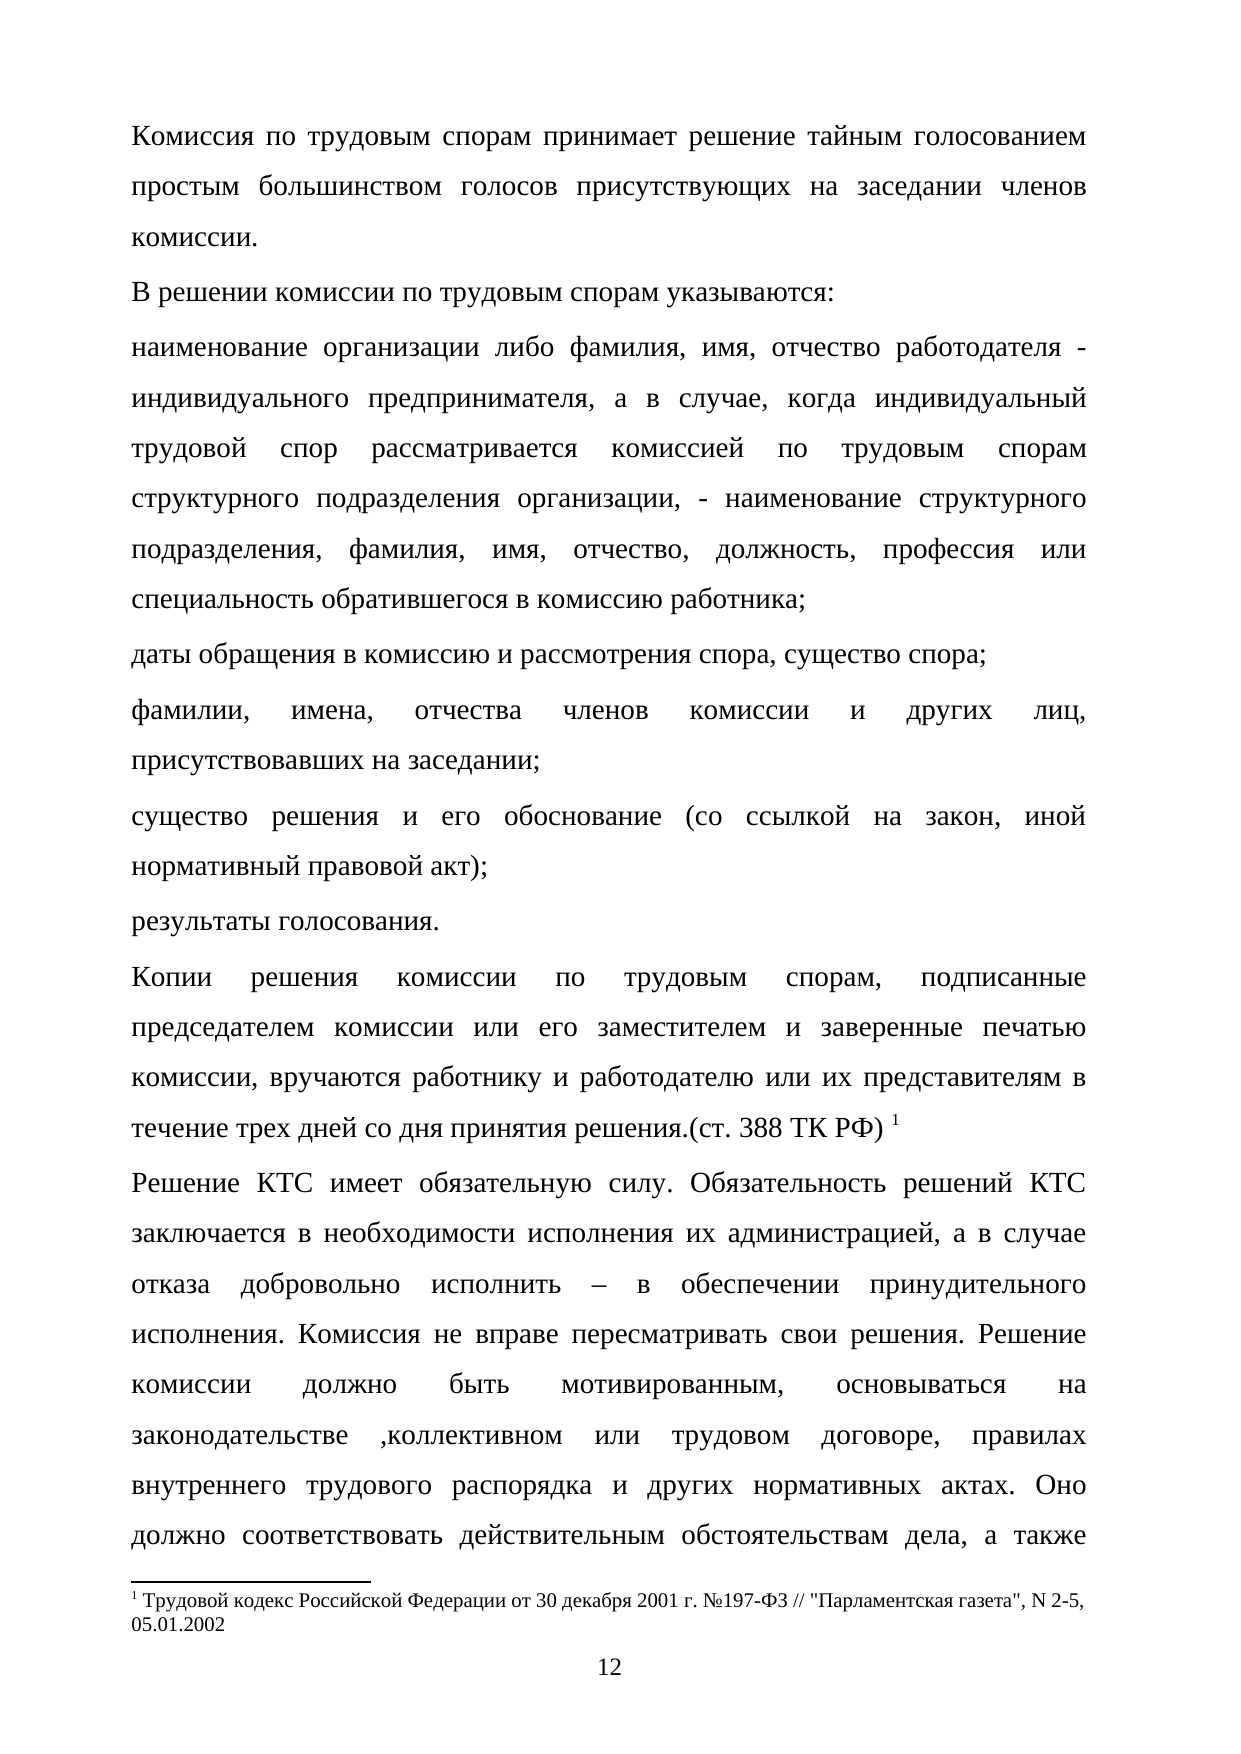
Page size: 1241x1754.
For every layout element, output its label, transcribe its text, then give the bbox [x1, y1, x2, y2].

text существо решения и его обоснование (со ссылкой на закон, иной нормативный правовой акт); [131, 798, 1087, 882]
text В решении комиссии по трудовым спорам указываются: [131, 274, 1087, 308]
text даты обращения в комиссию и рассмотрения спора, существо спора; [131, 637, 1087, 670]
text наименование организации либо фамилия, имя, отчество работодателя - индивидуального предпринимателя, а в случае, когда индивидуальный трудовой спор рассматривается комиссией по трудовым спорам структурного подразделения организации, - наименование структурного подразделения, фамилия, имя, отчество, должность, профессия или специальность обратившегося в комиссию работника; [131, 329, 1087, 615]
text фамилии, имена, отчества членов комиссии и других лиц, присутствовавших на заседании; [131, 692, 1087, 776]
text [131, 1165, 1087, 1551]
text результаты голосования. [131, 903, 1087, 937]
text Копии решения комиссии по трудовым спорам, подписанные председателем комиссии или его заместителем и заверенные печатью комиссии, вручаются работнику и работодателю или их представителям в течение трех дней со дня принятия решения.(ст. 388 ТК РФ) [131, 959, 1087, 1143]
text Комиссия по трудовым спорам принимает решение тайным голосованием простым большинством голосов присутствующих на заседании членов комиссии. [131, 118, 1087, 252]
